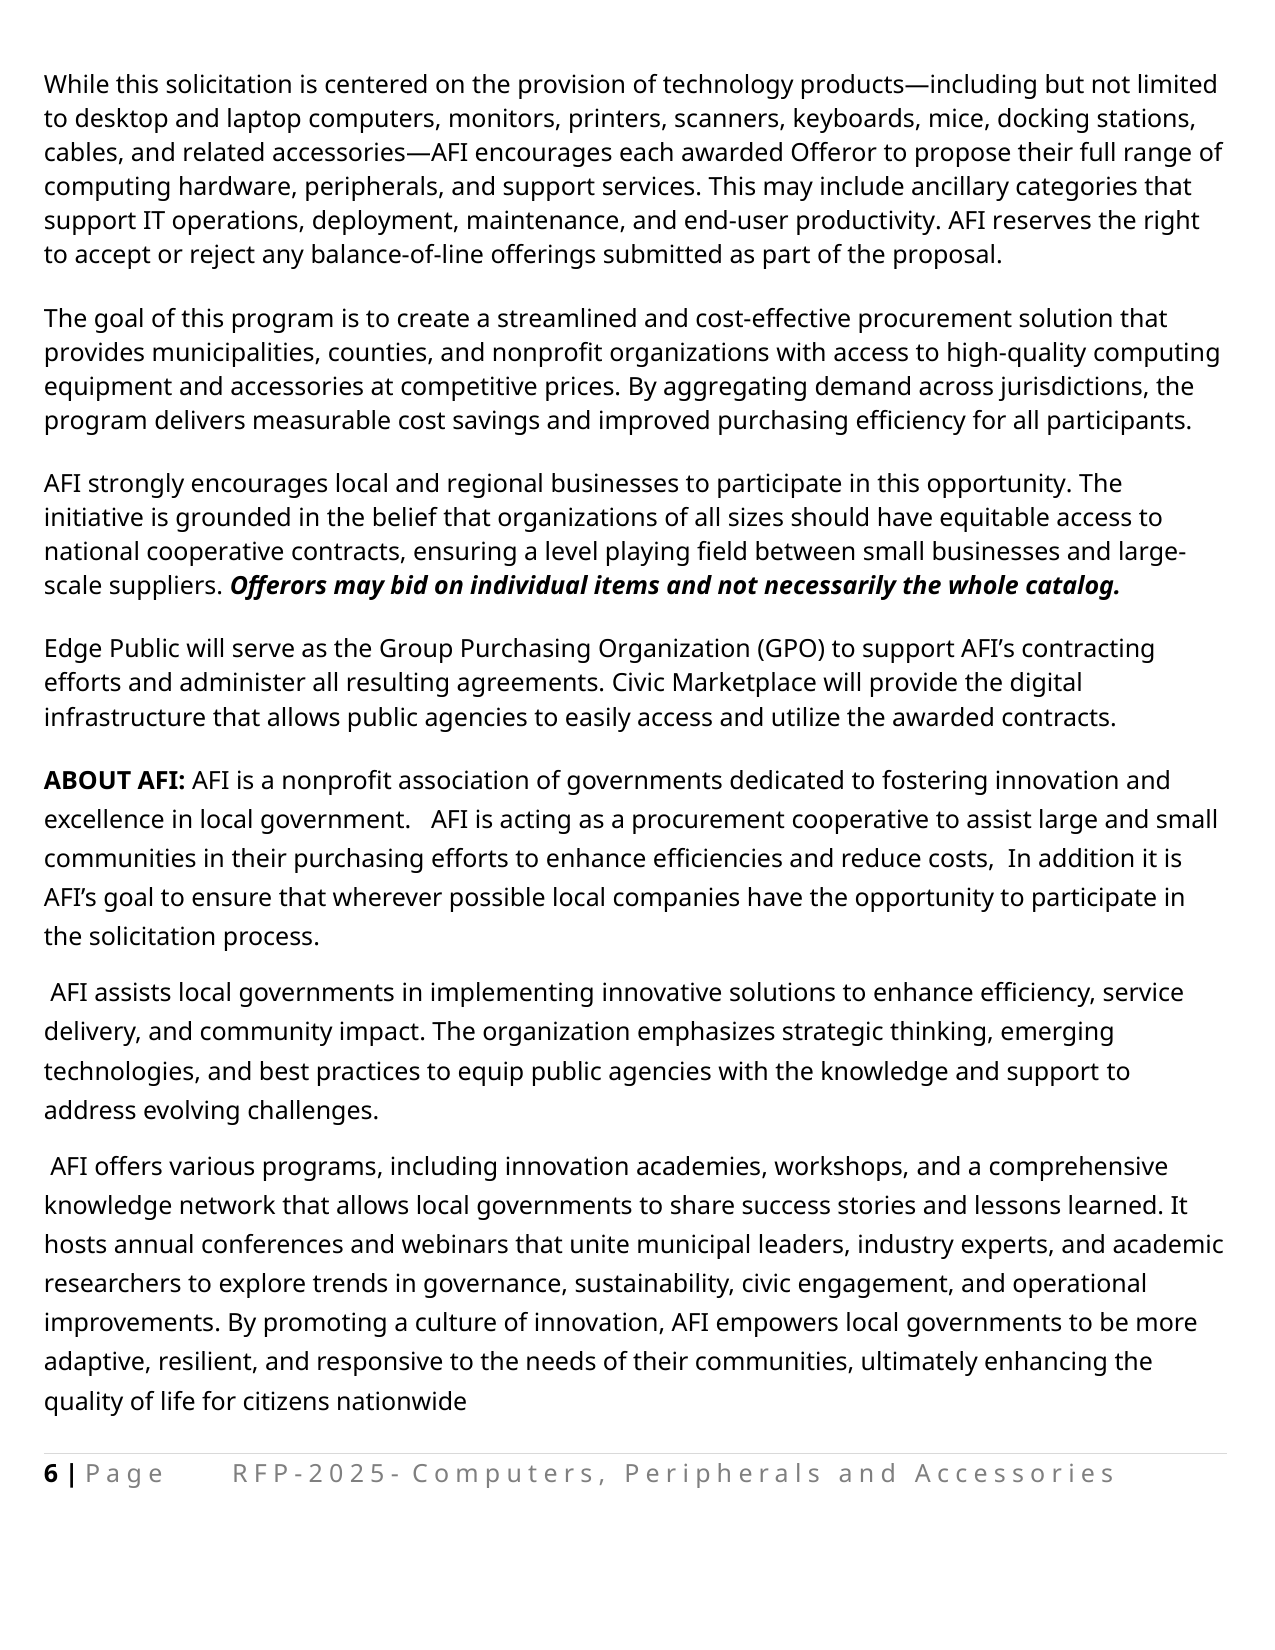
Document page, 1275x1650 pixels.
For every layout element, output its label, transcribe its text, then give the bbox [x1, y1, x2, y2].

text AFI assists local governments in implementing innovative solutions to enhance efficiency, service delivery, and community impact. The organization emphasizes strategic thinking, emerging technologies, and best practices to equip public agencies with the knowledge and support to address evolving challenges. [44, 975, 1227, 1126]
text ABOUT AFI: AFI is a nonprofit association of governments dedicated to fostering innovation and excellence in local government. AFI is acting as a procurement cooperative to assist large and small communities in their purchasing efforts to enhance efficiencies and reduce costs, In addition it is AFI’s goal to ensure that wherever possible local companies have the opportunity to participate in the solicitation process. [44, 762, 1227, 953]
text AFI offers various programs, including innovation academies, workshops, and a comprehensive knowledge network that allows local governments to share success stories and lessons learned. It hosts annual conferences and webinars that unite municipal leaders, industry experts, and academic researchers to explore trends in governance, sustainability, civic engagement, and operational improvements. By promoting a culture of innovation, AFI empowers local governments to be more adaptive, resilient, and responsive to the needs of their communities, ultimately enhancing the quality of life for citizens nationwide [44, 1148, 1227, 1417]
text While this solicitation is centered on the provision of technology products—including but not limited to desktop and laptop computers, monitors, printers, scanners, keyboards, mice, docking stations, cables, and related accessories—AFI encourages each awarded Offeror to propose their full range of computing hardware, peripherals, and support services. This may include ancillary categories that support IT operations, deployment, maintenance, and end-user productivity. AFI reserves the right to accept or reject any balance-of-line offerings submitted as part of the proposal. [44, 67, 1227, 271]
text Edge Public will serve as the Group Purchasing Organization (GPO) to support AFI’s contracting efforts and administer all resulting agreements. Civic Marketplace will provide the digital infrastructure that allows public agencies to easily access and utilize the awarded contracts. [44, 631, 1227, 733]
text The goal of this program is to create a streamlined and cost-effective procurement solution that provides municipalities, counties, and nonprofit organizations with access to high-quality computing equipment and accessories at competitive prices. By aggregating demand across jurisdictions, the program delivers measurable cost savings and improved purchasing efficiency for all participants. [44, 300, 1227, 436]
text AFI strongly encourages local and regional businesses to participate in this opportunity. The initiative is grounded in the belief that organizations of all sizes should have equitable access to national cooperative contracts, ensuring a level playing field between small businesses and large-scale suppliers. Offerors may bid on individual items and not necessarily the whole catalog. [44, 466, 1227, 602]
